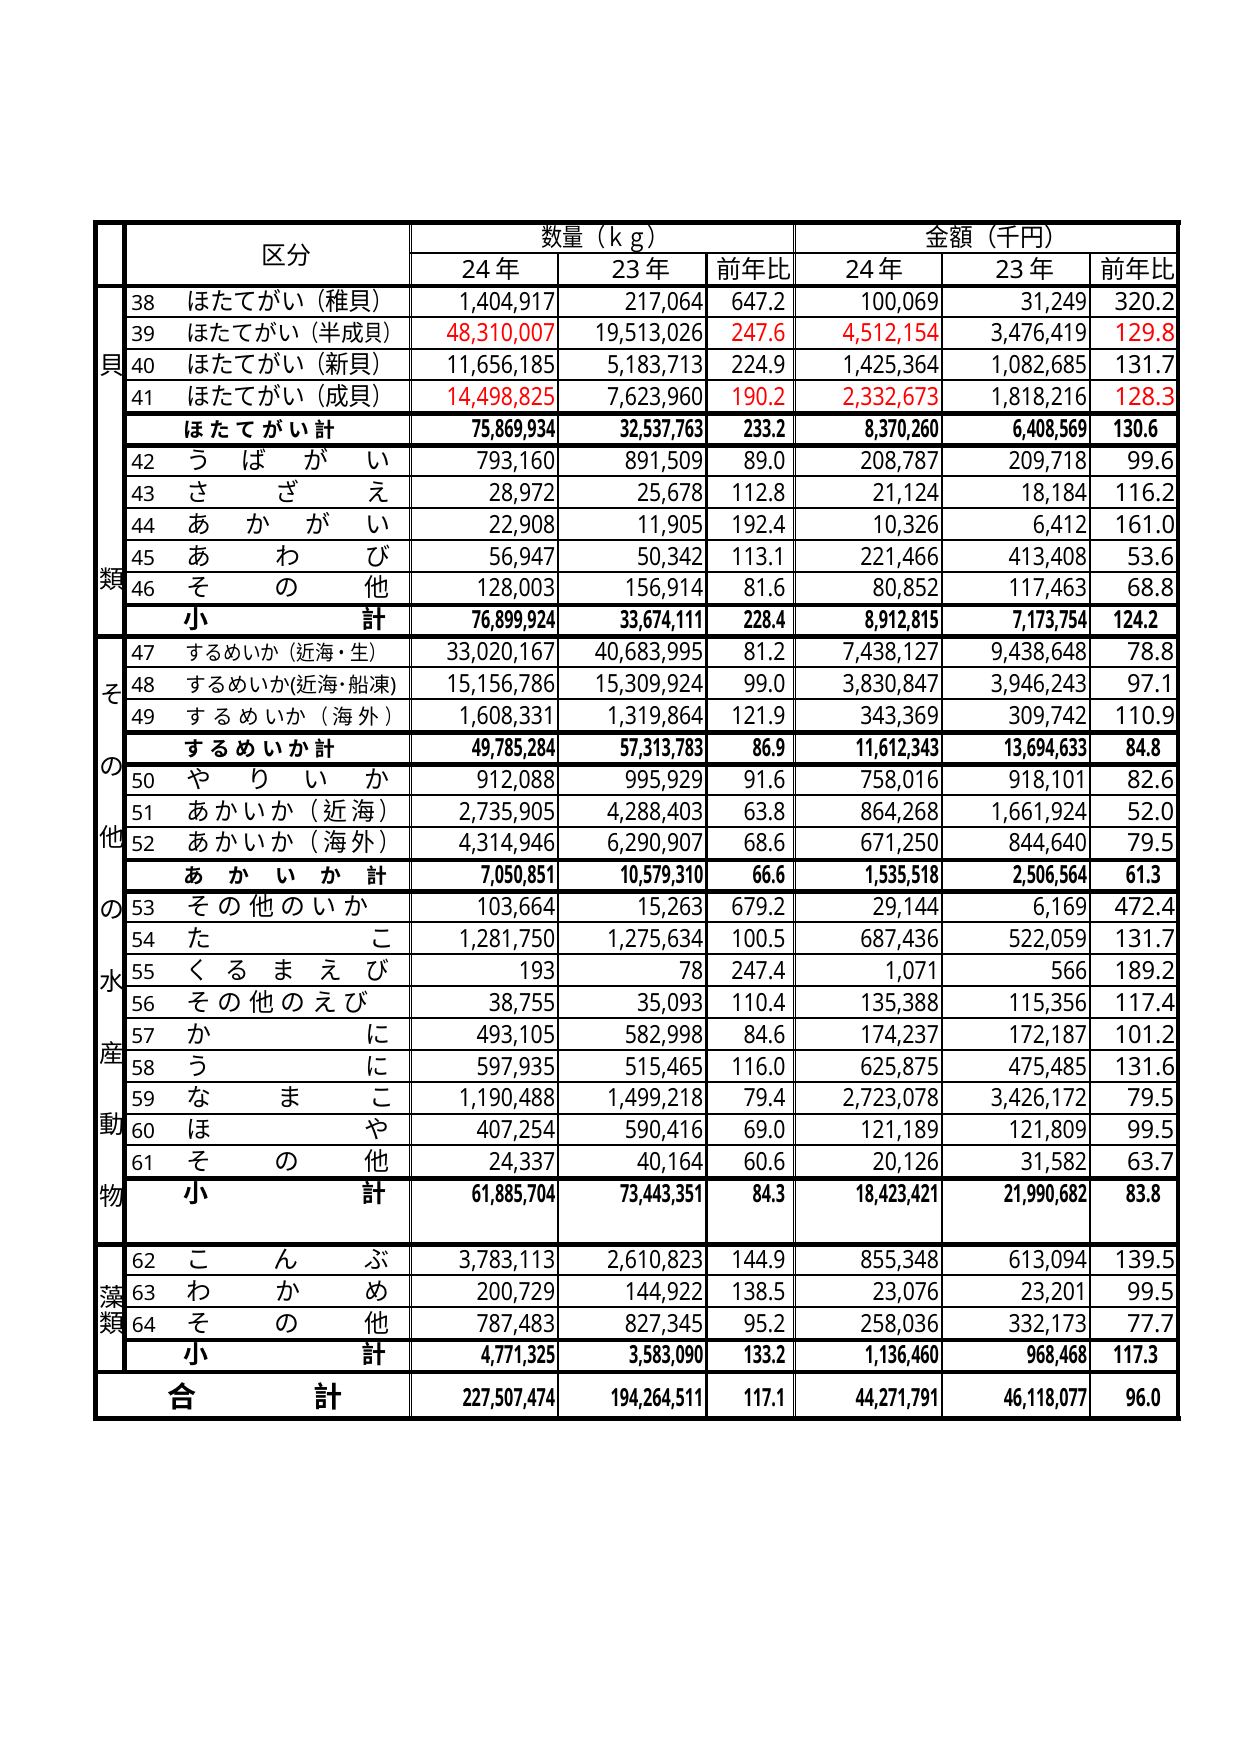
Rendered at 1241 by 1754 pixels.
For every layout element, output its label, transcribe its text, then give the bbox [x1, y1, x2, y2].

table_cell 小 計 [127, 1181, 409, 1242]
table_cell 31,582 [943, 1146, 1089, 1176]
table_cell 35,093 [559, 987, 705, 1017]
table_cell 10,579,310 [559, 862, 705, 889]
table_cell 116.0 [708, 1051, 793, 1081]
table_cell 217,064 [559, 288, 705, 316]
table_cell 61,885,704 [412, 1181, 557, 1242]
table_cell 53.6 [1091, 541, 1176, 571]
table_cell 1,071 [796, 955, 941, 985]
table_cell 582,998 [559, 1019, 705, 1049]
table_cell 3,830,847 [796, 668, 941, 698]
table_cell 515,465 [559, 1051, 705, 1081]
table_cell 221,466 [796, 541, 941, 571]
table_cell 40 [127, 350, 166, 379]
table_cell 189.2 [1091, 955, 1176, 985]
table_cell 1,608,331 [412, 700, 557, 730]
table_cell 59 [127, 1083, 166, 1112]
table_cell 995,929 [559, 767, 705, 794]
table_cell 9,438,648 [943, 639, 1089, 666]
table_cell 100.5 [708, 923, 793, 953]
table_cell 18,184 [943, 477, 1089, 507]
table_cell 1,190,488 [412, 1083, 557, 1112]
table_cell 84.3 [708, 1181, 793, 1242]
table_cell 172,187 [943, 1019, 1089, 1049]
table_cell 19,513,026 [559, 318, 705, 347]
table_cell 101.2 [1091, 1019, 1176, 1049]
table_cell 63.8 [708, 796, 793, 826]
table_cell 193 [412, 955, 557, 985]
table_cell 69.0 [708, 1115, 793, 1144]
table_cell 11,905 [559, 509, 705, 539]
table_cell 99.0 [708, 668, 793, 698]
table_cell そ の 他 [166, 1146, 409, 1176]
table_cell 129.8 [1091, 318, 1176, 347]
table_cell 14,498,825 [412, 381, 557, 411]
table_cell 128.3 [1091, 381, 1176, 411]
table_cell 11,656,185 [412, 350, 557, 379]
table_cell 918,101 [943, 767, 1089, 794]
table_cell 77.7 [1091, 1308, 1176, 1338]
table_cell 46 [127, 573, 166, 602]
table_cell 110.4 [708, 987, 793, 1017]
table_cell 24,337 [412, 1146, 557, 1176]
table_cell 320.2 [1091, 288, 1176, 316]
table_cell 131.7 [1091, 923, 1176, 953]
table_cell 100,069 [796, 288, 941, 316]
table_cell 413,408 [943, 541, 1089, 571]
table_cell 13,694,633 [943, 735, 1089, 762]
table_cell 103,664 [412, 894, 557, 921]
table_cell 647.2 [708, 288, 793, 316]
table_cell 625,875 [796, 1051, 941, 1081]
table_cell 472.4 [1091, 894, 1176, 921]
table_cell 793,160 [412, 448, 557, 475]
table_cell 57 [127, 1019, 166, 1049]
table_cell 1,499,218 [559, 1083, 705, 1112]
table_cell 1,281,750 [412, 923, 557, 953]
table_cell するめいか（近海・生） [166, 639, 409, 666]
table_cell 161.0 [1091, 509, 1176, 539]
table_cell 174,237 [796, 1019, 941, 1049]
table_cell 144.9 [708, 1247, 793, 1274]
table_cell 79.5 [1091, 1083, 1176, 1112]
table_cell ほたてがい（半成貝） [166, 318, 409, 347]
table_cell 合 計 [98, 1374, 409, 1416]
table_cell 247.4 [708, 955, 793, 985]
table_cell 39 [127, 318, 166, 347]
table_cell 99.6 [1091, 448, 1176, 475]
table_cell 124.2 [1091, 607, 1176, 634]
table_cell 247.6 [708, 318, 793, 347]
table_cell 7,173,754 [943, 607, 1089, 634]
table_cell そ の 他 の え び [166, 987, 409, 1017]
table_cell 96.0 [1091, 1374, 1176, 1416]
table_cell 194,264,511 [559, 1374, 705, 1416]
table_cell 84.8 [1091, 735, 1176, 762]
table_cell 44 [127, 509, 166, 539]
table_cell 117.1 [708, 1374, 793, 1416]
table_cell 44,271,791 [796, 1374, 941, 1416]
table_cell 117.4 [1091, 987, 1176, 1017]
table_cell 4,512,154 [796, 318, 941, 347]
table_cell く る ま え び [166, 955, 409, 985]
table_cell 48,310,007 [412, 318, 557, 347]
table_cell 42 [127, 448, 166, 475]
table_cell な ま こ [166, 1083, 409, 1112]
table_cell 41 [127, 381, 166, 411]
table_cell 1,319,864 [559, 700, 705, 730]
table_cell ほ た て が い 計 [127, 416, 409, 443]
table_cell 597,935 [412, 1051, 557, 1081]
table_cell 95.2 [708, 1308, 793, 1338]
table_cell 8,912,815 [796, 607, 941, 634]
table_cell 45 [127, 541, 166, 571]
table_cell う に [166, 1051, 409, 1081]
table_cell 22,908 [412, 509, 557, 539]
table_cell 藻類 [98, 1247, 122, 1369]
table_cell 6,169 [943, 894, 1089, 921]
table_cell 2,610,823 [559, 1247, 705, 1274]
table_cell 135,388 [796, 987, 941, 1017]
table_cell 23年 [559, 254, 705, 284]
table_cell 156,914 [559, 573, 705, 602]
table_cell あ わ び [166, 541, 409, 571]
table_cell 1,404,917 [412, 288, 557, 316]
table_cell 192.4 [708, 509, 793, 539]
table_cell 3,426,172 [943, 1083, 1089, 1112]
table_cell 2,332,673 [796, 381, 941, 411]
table_cell 121.9 [708, 700, 793, 730]
table_cell 613,094 [943, 1247, 1089, 1274]
table_cell 208,787 [796, 448, 941, 475]
table_cell 62 [127, 1247, 166, 1274]
table_cell さ ざ え [166, 477, 409, 507]
table_cell 844,640 [943, 828, 1089, 857]
table_cell 78 [559, 955, 705, 985]
table_cell 4,771,325 [412, 1342, 557, 1369]
table_cell 11,612,343 [796, 735, 941, 762]
table_header 区分 [127, 225, 409, 284]
table_cell ほたてがい（稚貝） [166, 288, 409, 316]
table_cell 99.5 [1091, 1115, 1176, 1144]
table_cell 475,485 [943, 1051, 1089, 1081]
table_cell 566 [943, 955, 1089, 985]
table_cell 6,408,569 [943, 416, 1089, 443]
table_cell 115,356 [943, 987, 1089, 1017]
table_cell 86.9 [708, 735, 793, 762]
table_cell 1,661,924 [943, 796, 1089, 826]
table_cell 66.6 [708, 862, 793, 889]
table_cell 121,809 [943, 1115, 1089, 1144]
table_cell 24年 [412, 254, 557, 284]
table_cell そ の 他 [166, 573, 409, 602]
table_cell 117.3 [1091, 1342, 1176, 1369]
table_cell 49 [127, 700, 166, 730]
table_cell 522,059 [943, 923, 1089, 953]
table_cell 138.5 [708, 1276, 793, 1306]
table_cell す る め いか （ 海 外 ） [166, 700, 409, 730]
table_cell 227,507,474 [412, 1374, 557, 1416]
table_cell 200,729 [412, 1276, 557, 1306]
table_cell 116.2 [1091, 477, 1176, 507]
table_cell 53 [127, 894, 166, 921]
table_cell 590,416 [559, 1115, 705, 1144]
table_cell あ か が い [166, 509, 409, 539]
table_cell 7,623,960 [559, 381, 705, 411]
table_cell 32,537,763 [559, 416, 705, 443]
table_cell 6,290,907 [559, 828, 705, 857]
table_cell 50 [127, 767, 166, 794]
table_cell 1,275,634 [559, 923, 705, 953]
table_cell 83.8 [1091, 1181, 1176, 1242]
table_cell 190.2 [708, 381, 793, 411]
table_cell 131.6 [1091, 1051, 1176, 1081]
table_cell 687,436 [796, 923, 941, 953]
table_cell 20,126 [796, 1146, 941, 1176]
table_cell 309,742 [943, 700, 1089, 730]
table_cell か に [166, 1019, 409, 1049]
table_cell 121,189 [796, 1115, 941, 1144]
table_cell 113.1 [708, 541, 793, 571]
table_cell 小 計 [127, 607, 409, 634]
table_cell 57,313,783 [559, 735, 705, 762]
table_cell 1,082,685 [943, 350, 1089, 379]
table_cell その他の水産動物 [98, 639, 122, 1242]
table_cell 864,268 [796, 796, 941, 826]
table_cell 912,088 [412, 767, 557, 794]
table_cell 258,036 [796, 1308, 941, 1338]
table_cell 33,020,167 [412, 639, 557, 666]
table_cell 3,476,419 [943, 318, 1089, 347]
table_cell 7,438,127 [796, 639, 941, 666]
table_cell 332,173 [943, 1308, 1089, 1338]
table_cell 233.2 [708, 416, 793, 443]
table_cell 81.2 [708, 639, 793, 666]
table_cell 61.3 [1091, 862, 1176, 889]
table_cell 33,674,111 [559, 607, 705, 634]
table_cell 407,254 [412, 1115, 557, 1144]
table_cell 1,425,364 [796, 350, 941, 379]
table_cell 130.6 [1091, 416, 1176, 443]
table_cell 133.2 [708, 1342, 793, 1369]
table_header 数量（ｋｇ） [412, 225, 793, 252]
table_cell う ば が い [166, 448, 409, 475]
table_cell 6,412 [943, 509, 1089, 539]
table_cell 15,309,924 [559, 668, 705, 698]
table_cell 671,250 [796, 828, 941, 857]
table_cell 76,899,924 [412, 607, 557, 634]
table_cell 23,201 [943, 1276, 1089, 1306]
table_cell 97.1 [1091, 668, 1176, 698]
table_cell 40,683,995 [559, 639, 705, 666]
table_cell 58 [127, 1051, 166, 1081]
table_cell 224.9 [708, 350, 793, 379]
table_cell あ か い か 計 [127, 862, 409, 889]
table_cell ほたてがい（新貝） [166, 350, 409, 379]
table_cell た こ [166, 923, 409, 953]
table_cell 54 [127, 923, 166, 953]
table_cell 139.5 [1091, 1247, 1176, 1274]
table_cell こ ん ぶ [166, 1247, 409, 1274]
table_cell 63 [127, 1276, 166, 1306]
table_cell 68.6 [708, 828, 793, 857]
table_cell 131.7 [1091, 350, 1176, 379]
table_cell 21,124 [796, 477, 941, 507]
table_cell 50,342 [559, 541, 705, 571]
table_cell 52.0 [1091, 796, 1176, 826]
table_cell 112.8 [708, 477, 793, 507]
table_cell 827,345 [559, 1308, 705, 1338]
table_cell 15,263 [559, 894, 705, 921]
table_cell 1,136,460 [796, 1342, 941, 1369]
table_cell 8,370,260 [796, 416, 941, 443]
table_cell 84.6 [708, 1019, 793, 1049]
table_cell 24年 [796, 254, 941, 284]
table_cell そ の 他 の い か [166, 894, 409, 921]
table_cell す る め い か 計 [127, 735, 409, 762]
table_cell 60 [127, 1115, 166, 1144]
table_cell 99.5 [1091, 1276, 1176, 1306]
table_cell 73,443,351 [559, 1181, 705, 1242]
table_cell 38,755 [412, 987, 557, 1017]
table_cell 55 [127, 955, 166, 985]
table_cell 28,972 [412, 477, 557, 507]
table_cell 4,314,946 [412, 828, 557, 857]
table_cell 81.6 [708, 573, 793, 602]
table_cell 79.5 [1091, 828, 1176, 857]
table_cell 2,735,905 [412, 796, 557, 826]
table_cell 78.8 [1091, 639, 1176, 666]
table_cell 38 [127, 288, 166, 316]
table_cell 2,506,564 [943, 862, 1089, 889]
table_cell 7,050,851 [412, 862, 557, 889]
table_cell 891,509 [559, 448, 705, 475]
table_cell 63.7 [1091, 1146, 1176, 1176]
table_cell や り い か [166, 767, 409, 794]
table_cell 49,785,284 [412, 735, 557, 762]
table_cell 46,118,077 [943, 1374, 1089, 1416]
table_cell 128,003 [412, 573, 557, 602]
table_cell 91.6 [708, 767, 793, 794]
table_cell 23年 [943, 254, 1089, 284]
table_cell 48 [127, 668, 166, 698]
table_cell 1,535,518 [796, 862, 941, 889]
table_cell 679.2 [708, 894, 793, 921]
table_cell 51 [127, 796, 166, 826]
table_cell 21,990,682 [943, 1181, 1089, 1242]
table_cell あかいか（ 近海） [166, 796, 409, 826]
table_cell 1,818,216 [943, 381, 1089, 411]
table_cell 15,156,786 [412, 668, 557, 698]
table_cell するめいか(近海･船凍) [166, 668, 409, 698]
table_cell 68.8 [1091, 573, 1176, 602]
table_cell 4,288,403 [559, 796, 705, 826]
table_cell ほ や [166, 1115, 409, 1144]
table_cell 787,483 [412, 1308, 557, 1338]
table_cell 89.0 [708, 448, 793, 475]
table_cell 43 [127, 477, 166, 507]
table_cell 18,423,421 [796, 1181, 941, 1242]
table_cell 3,946,243 [943, 668, 1089, 698]
table_cell わ か め [166, 1276, 409, 1306]
table_cell 82.6 [1091, 767, 1176, 794]
table_cell 60.6 [708, 1146, 793, 1176]
table_cell 855,348 [796, 1247, 941, 1274]
table_cell 110.9 [1091, 700, 1176, 730]
table_cell 25,678 [559, 477, 705, 507]
table_cell 64 [127, 1308, 166, 1338]
table_cell 75,869,934 [412, 416, 557, 443]
table_cell 貝 類 [98, 288, 122, 634]
table_cell 5,183,713 [559, 350, 705, 379]
table_cell 968,468 [943, 1342, 1089, 1369]
table_cell 52 [127, 828, 166, 857]
table_cell 80,852 [796, 573, 941, 602]
table_cell 47 [127, 639, 166, 666]
table_cell 10,326 [796, 509, 941, 539]
table_cell 228.4 [708, 607, 793, 634]
table_cell 2,723,078 [796, 1083, 941, 1112]
table_cell 758,016 [796, 767, 941, 794]
table_cell 343,369 [796, 700, 941, 730]
table_cell 3,583,090 [559, 1342, 705, 1369]
table_cell 3,783,113 [412, 1247, 557, 1274]
table_cell 144,922 [559, 1276, 705, 1306]
table_cell あかいか（ 海外） [166, 828, 409, 857]
table_cell 前年比 [1091, 254, 1176, 284]
table_cell 117,463 [943, 573, 1089, 602]
table_cell 29,144 [796, 894, 941, 921]
table_cell 31,249 [943, 288, 1089, 316]
table_cell 79.4 [708, 1083, 793, 1112]
table_header [98, 225, 122, 284]
table_cell ほたてがい（成貝） [166, 381, 409, 411]
table_cell 56,947 [412, 541, 557, 571]
table_cell 小 計 [127, 1342, 409, 1369]
table_cell 23,076 [796, 1276, 941, 1306]
table_header 金額（千円） [796, 225, 1176, 252]
table_cell 61 [127, 1146, 166, 1176]
table_cell 493,105 [412, 1019, 557, 1049]
table_cell 209,718 [943, 448, 1089, 475]
table_cell 前年比 [708, 254, 793, 284]
table_cell 40,164 [559, 1146, 705, 1176]
table_cell そ の 他 [166, 1308, 409, 1338]
table_cell 56 [127, 987, 166, 1017]
